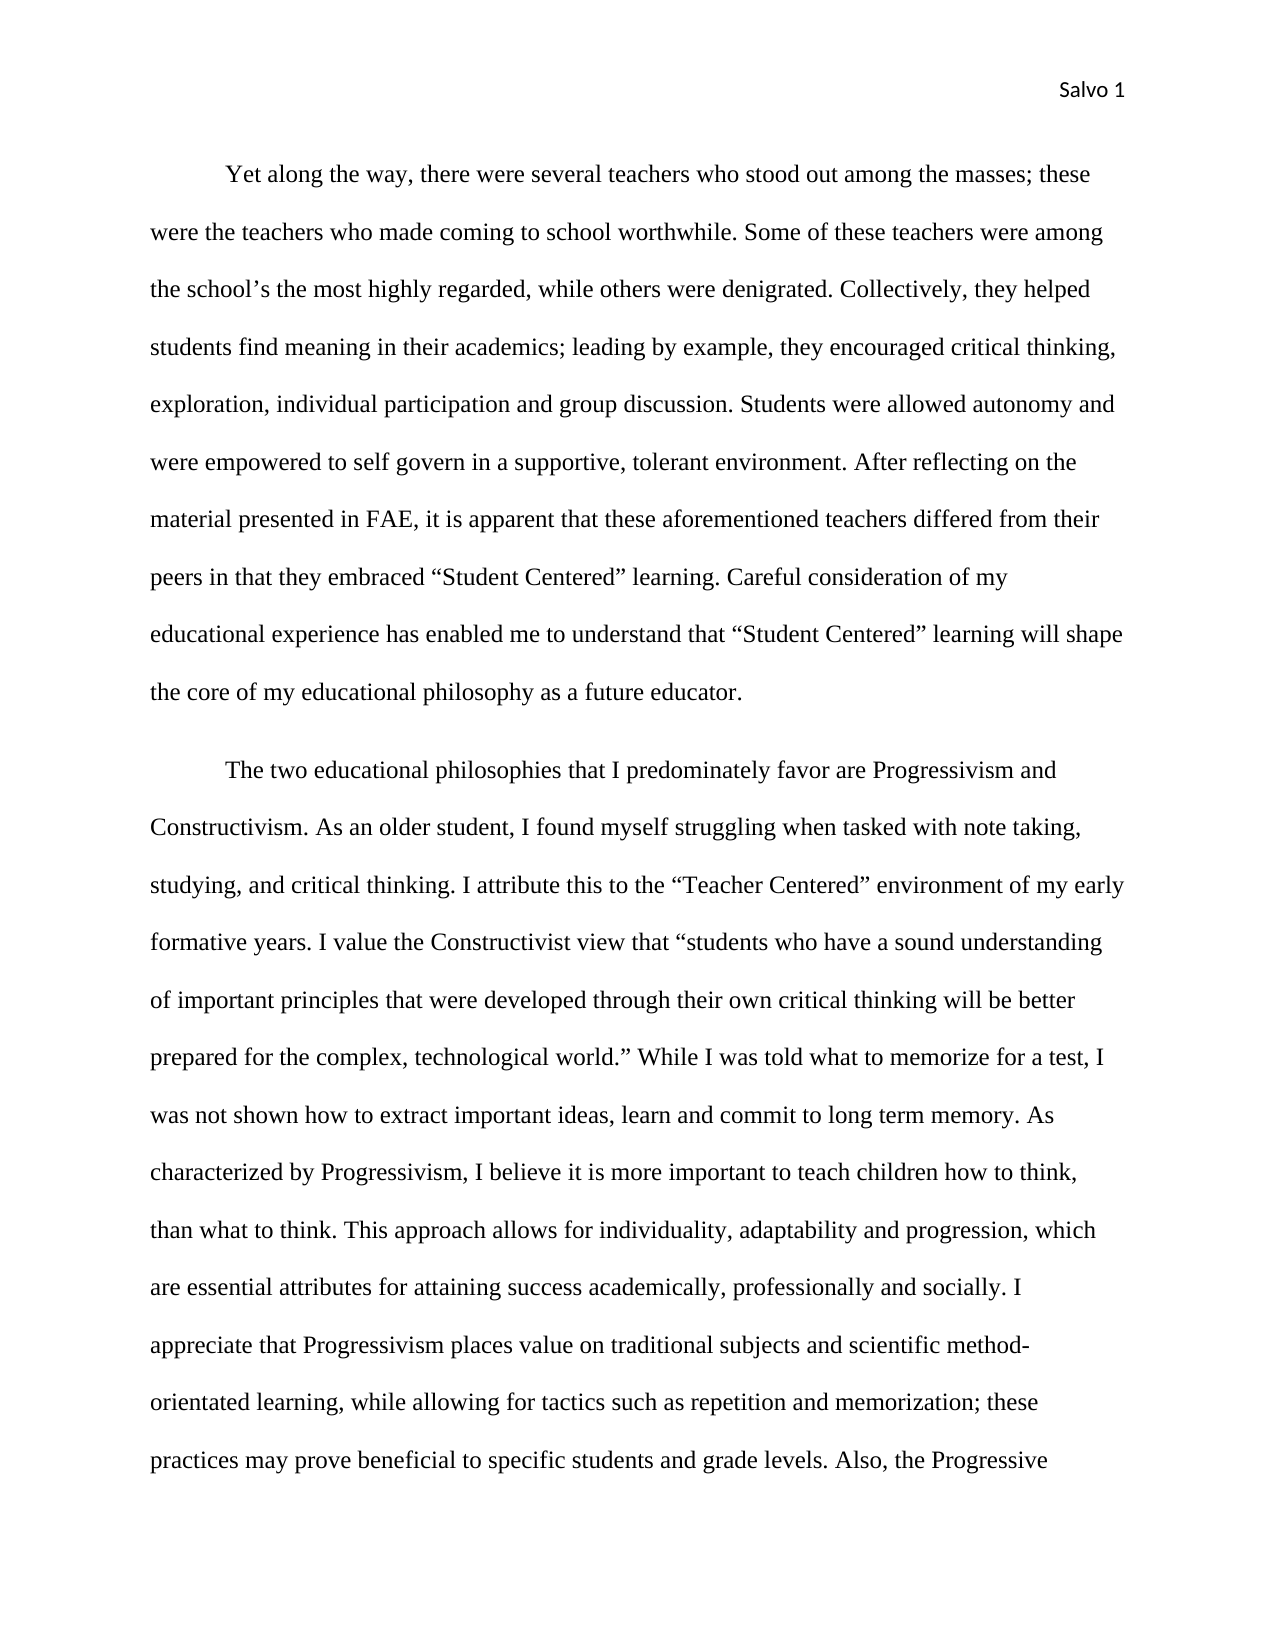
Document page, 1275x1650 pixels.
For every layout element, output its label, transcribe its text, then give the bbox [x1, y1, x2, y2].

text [150, 755, 1125, 1474]
text Yet along the way, there were several teachers who stood out among the masses; these were the teachers who made coming to school worthwhile. Some of these teachers were among the school’s the most highly regarded, while others were denigrated. Collectively, they helped students find meaning in their academics; leading by example, they encouraged critical thinking, exploration, individual participation and group discussion. Students were allowed autonomy and were empowered to self govern in a supportive, tolerant environment. After reflecting on the material presented in FAE, it is apparent that these aforementioned teachers differed from their peers in that they embraced “Student Centered” learning. Careful consideration of my educational experience has enabled me to understand that “Student Centered” learning will shape the core of my educational philosophy as a future educator. [150, 159, 1125, 705]
